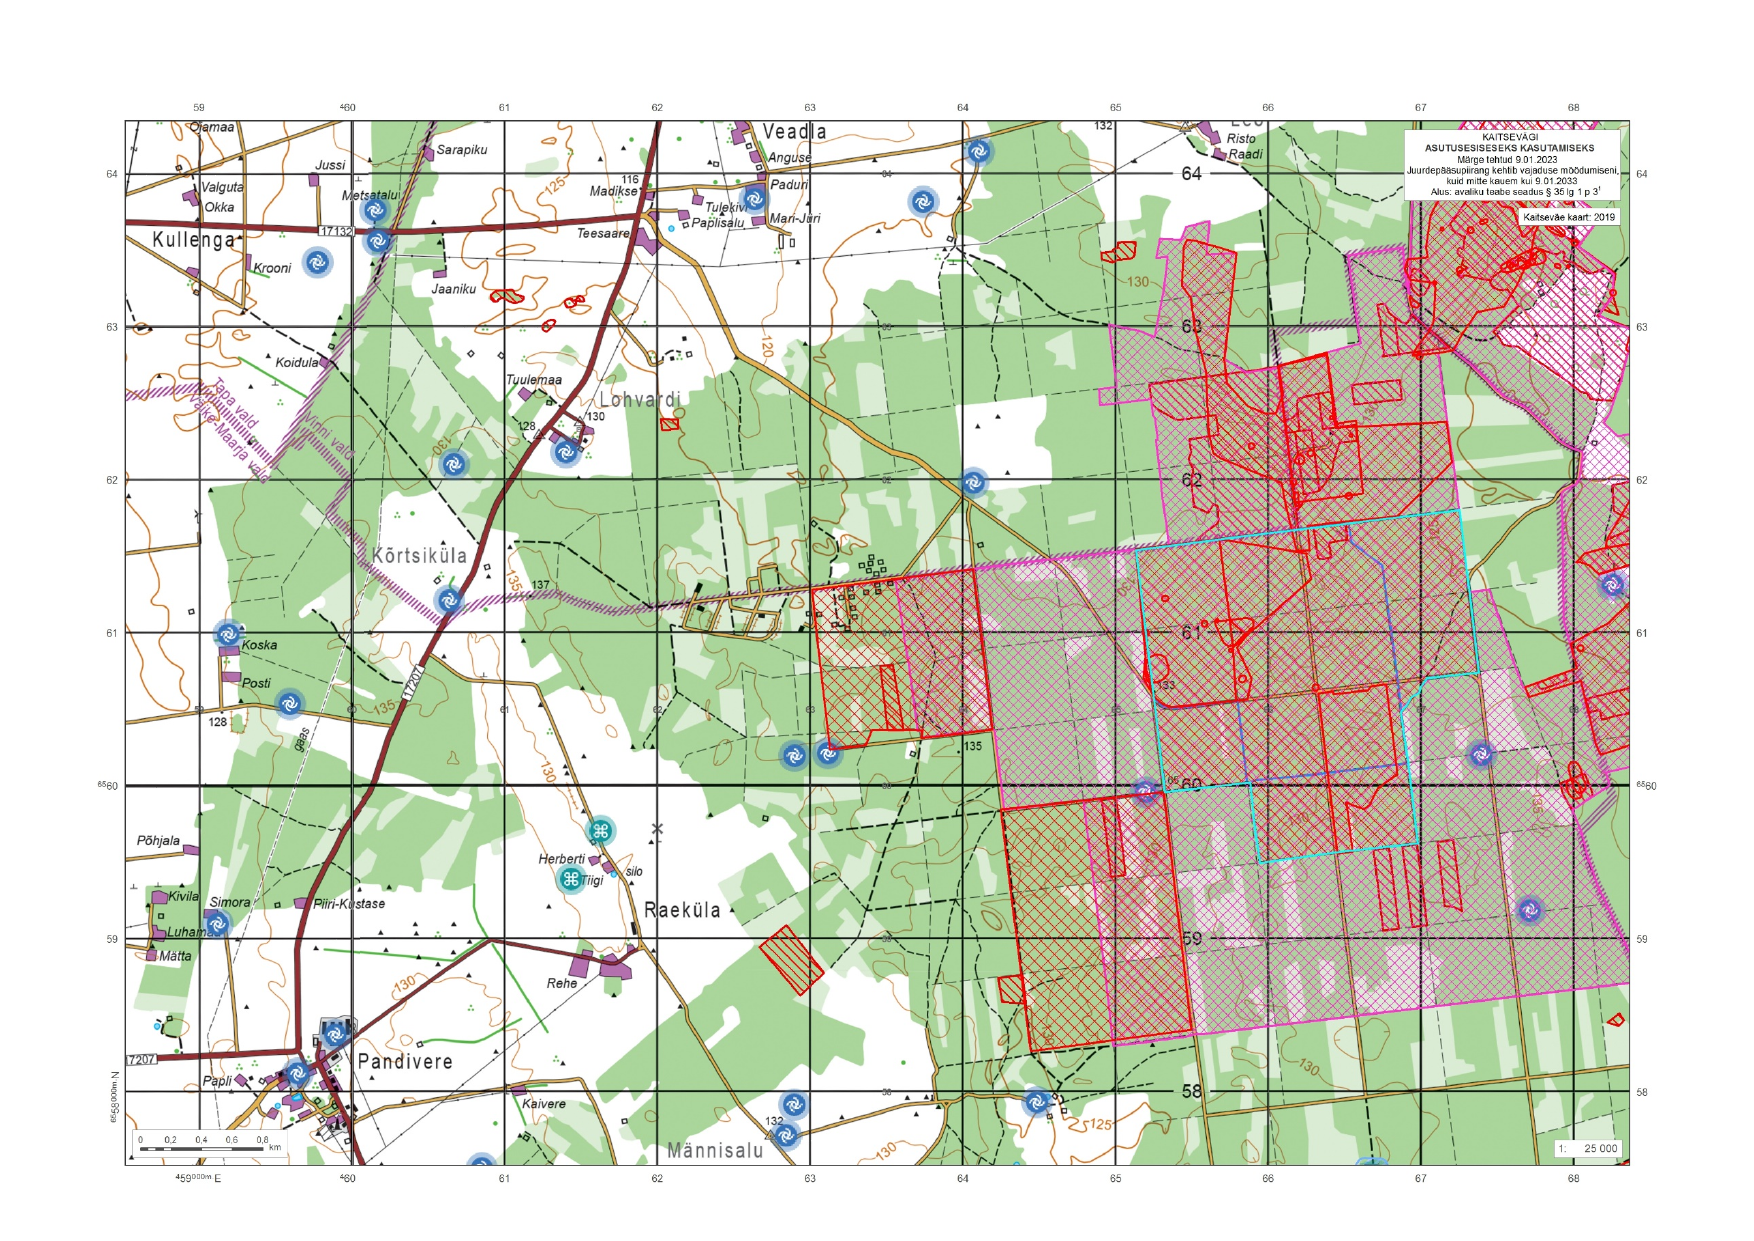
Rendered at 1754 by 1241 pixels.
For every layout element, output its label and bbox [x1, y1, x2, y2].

picture [75, 75, 1679, 1211]
